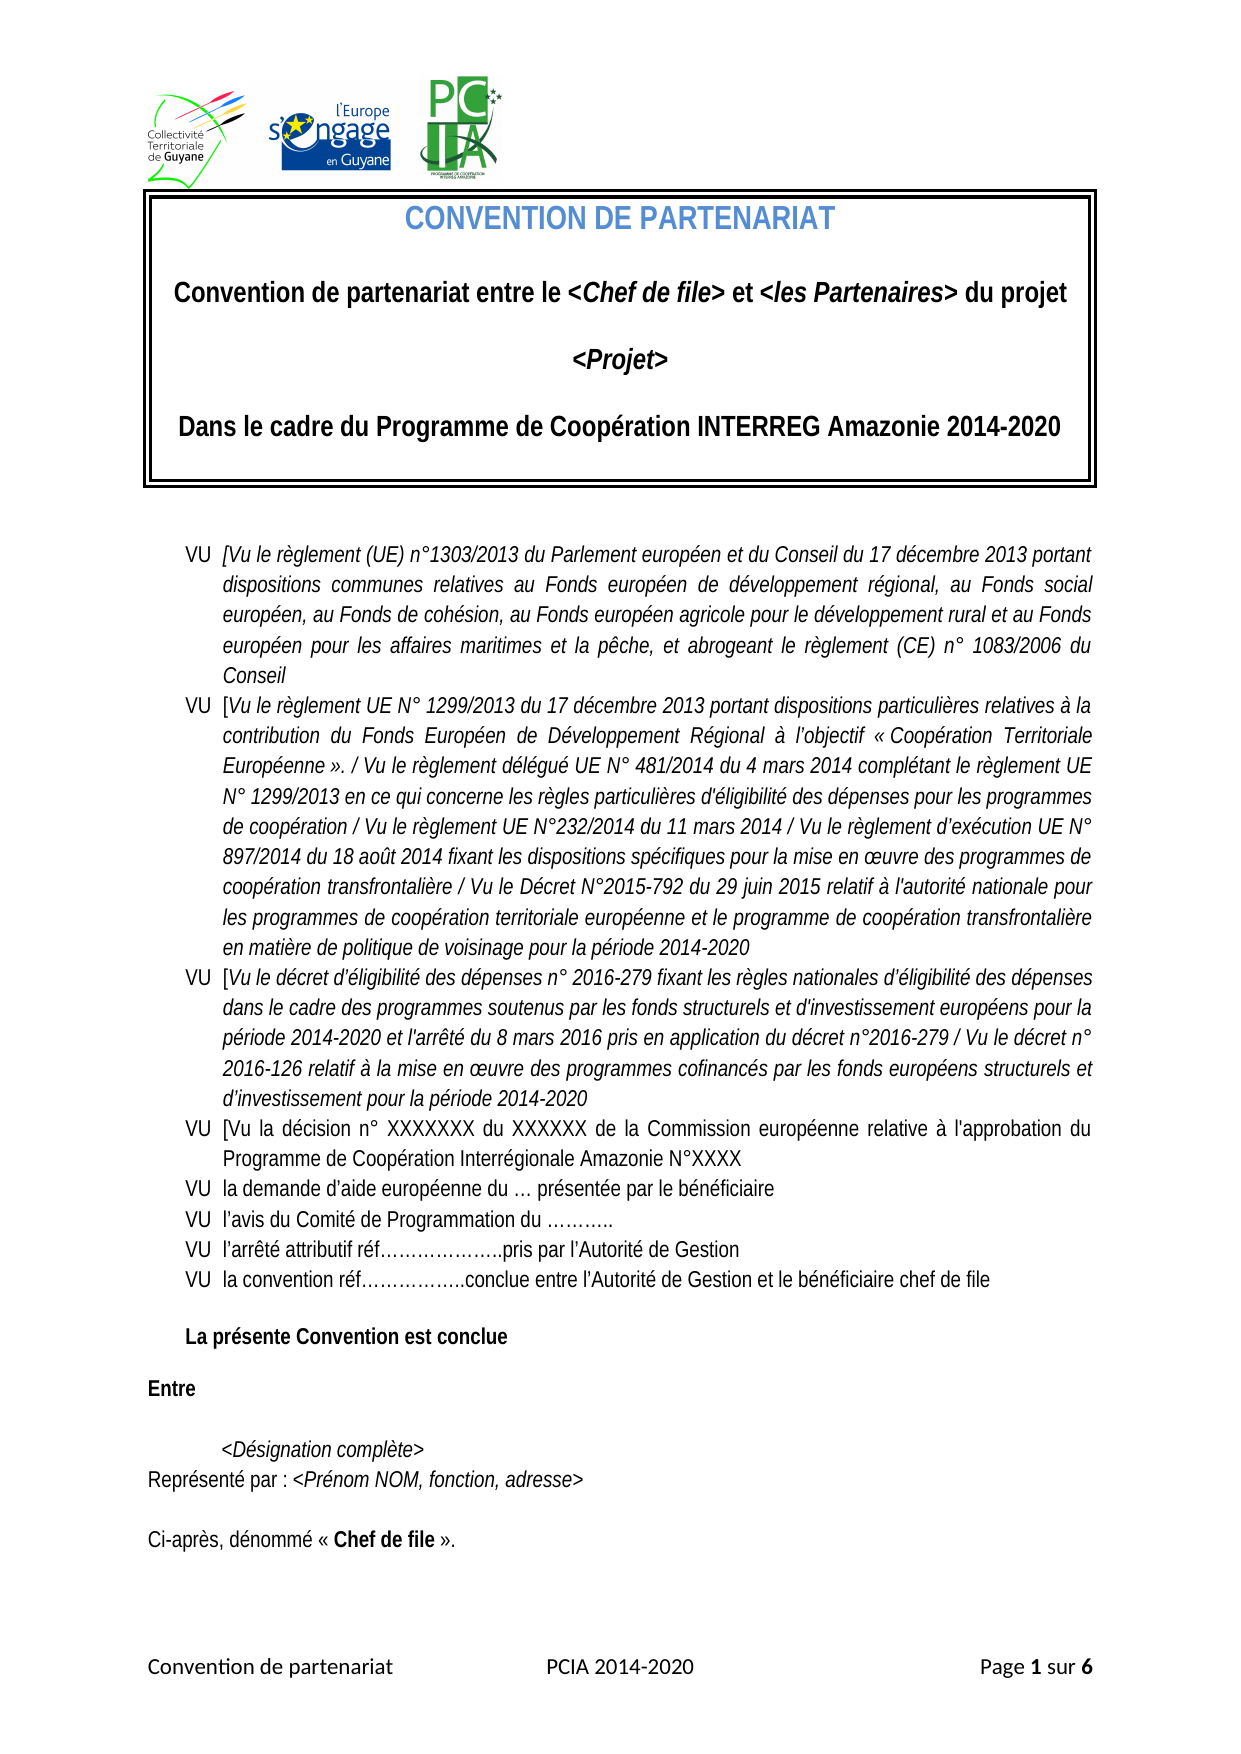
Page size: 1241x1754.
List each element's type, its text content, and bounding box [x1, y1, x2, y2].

list la demande d’aide européenne du … présentée par le bénéficiaire [185, 1175, 1093, 1202]
list [Vu le règlement UE N° 1299/2013 du 17 décembre 2013 portant dispositions particulières relatives à la contribution du Fonds Européen de Développement Régional à l’objectif « Coopération Territoriale Européenne ». / Vu le règlement délégué UE N° 481/2014 du 4 mars 2014 complétant le règlement UE N° 1299/2013 en ce qui concerne les règles particulières d'éligibilité des dépenses pour les programmes de coopération / Vu le règlement UE N°232/2014 du 11 mars 2014 / Vu le règlement d’exécution UE N° 897/2014 du 18 août 2014 fixant les dispositions spécifiques pour la mise en œuvre des programmes de coopération transfrontalière / Vu le Décret N°2015-792 du 29 juin 2015 relatif à l'autorité nationale pour les programmes de coopération territoriale européenne et le programme de coopération transfrontalière en matière de politique de voisinage pour la période 2014-2020 [185, 692, 1093, 960]
text La présente Convention est conclue [185, 1323, 1093, 1349]
list [Vu le décret d’éligibilité des dépenses n° 2016-279 fixant les règles nationales d’éligibilité des dépenses dans le cadre des programmes soutenus par les fonds structurels et d'investissement européens pour la période 2014-2020 et l'arrêté du 8 mars 2016 pris en application du décret n°2016-279 / Vu le décret n° 2016-126 relatif à la mise en œuvre des programmes cofinancés par les fonds européens structurels et d’investissement pour la période 2014-2020 [185, 964, 1093, 1111]
text Représenté par : <Prénom NOM, fonction, adresse> [148, 1466, 1093, 1492]
picture [147, 73, 503, 189]
text Entre [148, 1375, 1093, 1402]
text <Désignation complète> [148, 1436, 1093, 1462]
table_header CONVENTION DE PARTENARIAT Convention de partenariat entre le <Chef de file> et <les Partenaires> du projet <Projet> Dans le cadre du Programme de Coopération INTERREG Amazonie 2014-2020 [148, 192, 1093, 479]
list [Vu la décision n° XXXXXXX du XXXXXX de la Commission européenne relative à l'approbation du Programme de Coopération Interrégionale Amazonie N°XXXX [185, 1115, 1093, 1172]
list l’avis du Comité de Programmation du ……….. [185, 1206, 1093, 1232]
list [Vu le règlement (UE) n°1303/2013 du Parlement européen et du Conseil du 17 décembre 2013 portant dispositions communes relatives au Fonds européen de développement régional, au Fonds social européen, au Fonds de cohésion, au Fonds européen agricole pour le développement rural et au Fonds européen pour les affaires maritimes et la pêche, et abrogeant le règlement (CE) n° 1083/2006 du Conseil [185, 541, 1093, 688]
text Ci-après, dénommé « Chef de file ». [148, 1526, 1093, 1553]
list la convention réf……………..conclue entre l’Autorité de Gestion et le bénéficiaire chef de file [185, 1266, 1093, 1292]
list l’arrêté attributif réf………………..pris par l’Autorité de Gestion [185, 1236, 1093, 1262]
